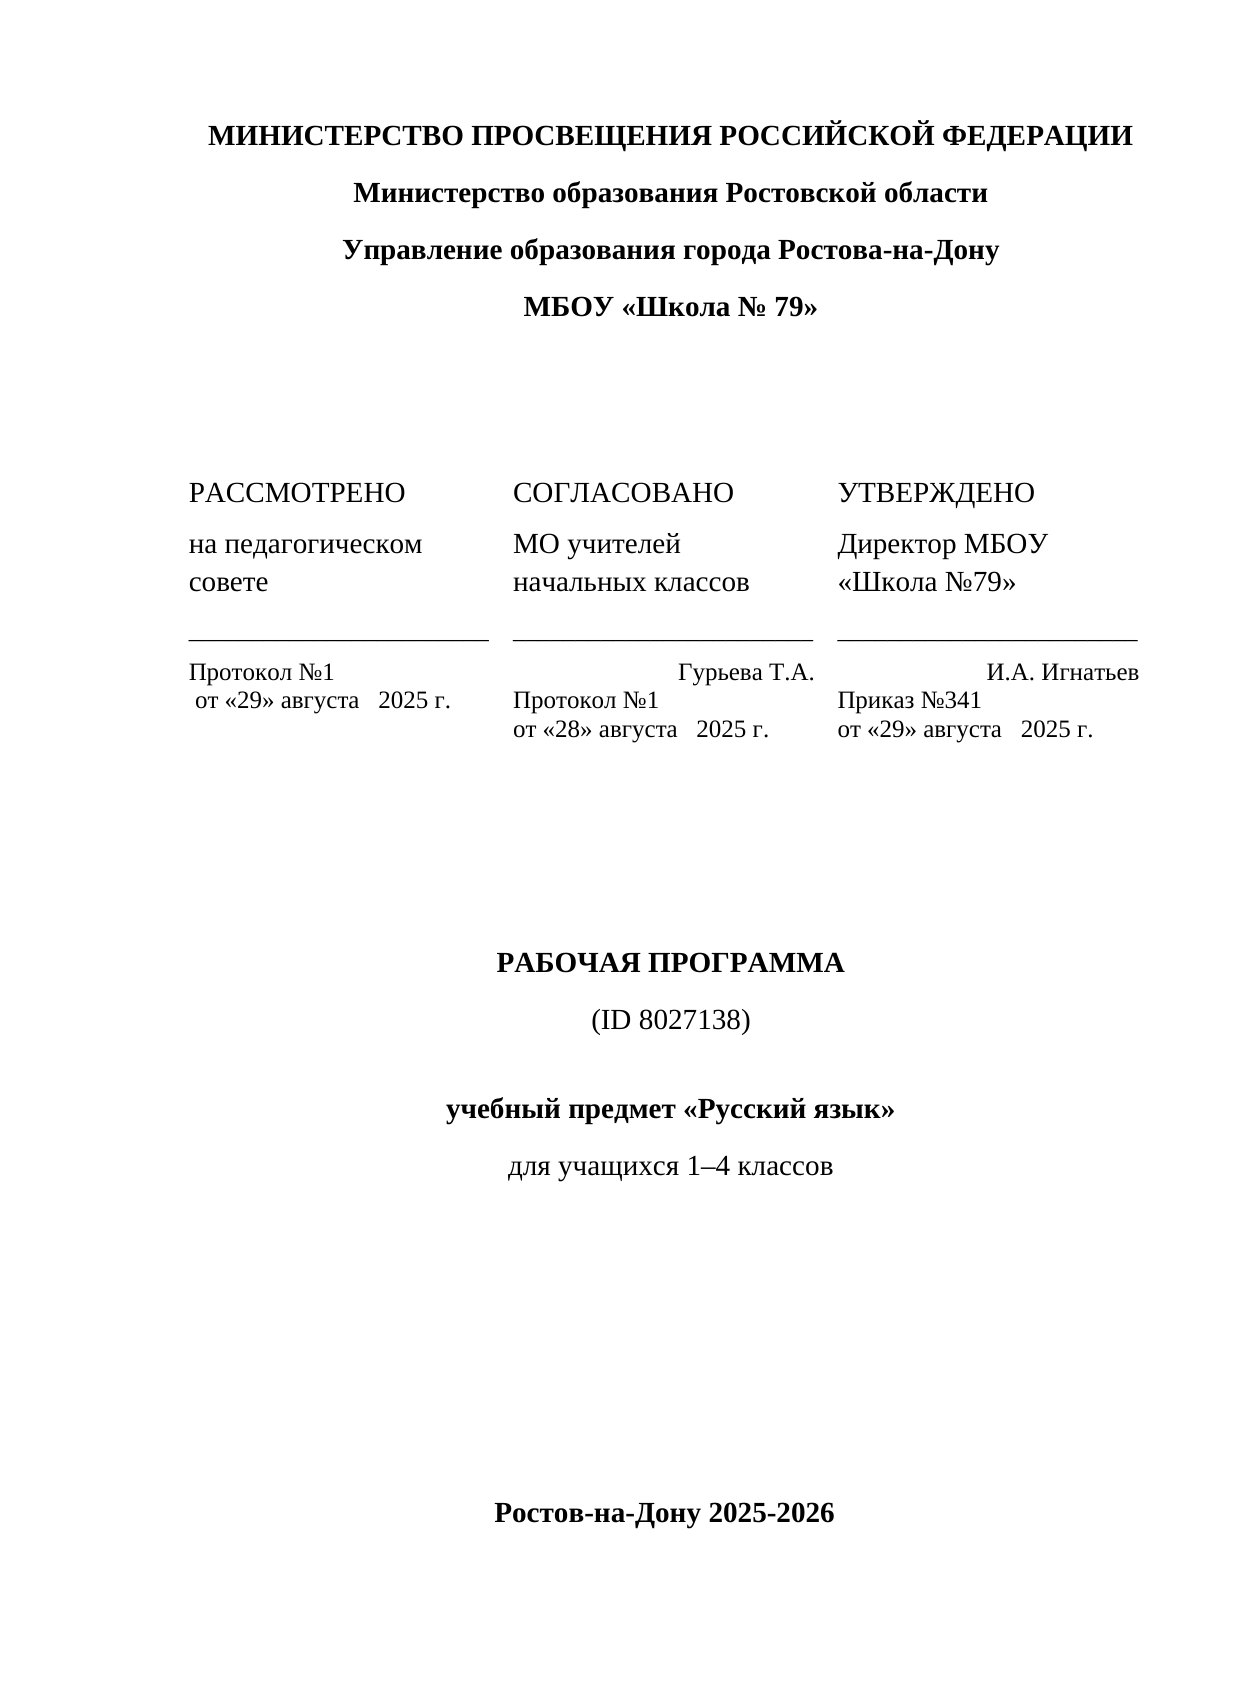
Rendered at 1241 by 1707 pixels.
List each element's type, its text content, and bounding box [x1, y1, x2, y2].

text (ID 8027138) [190, 1002, 1152, 1036]
table_header УТВЕРЖДЕНО Директор МБОУ «Школа №79» ________________________ И.А. Игнатьев Приказ №341 от «29» августа 2025 г. [826, 475, 1151, 784]
table_header РАССМОТРЕНО на педагогическом совете ________________________ Протокол №1 от «29» августа 2025 г. [177, 475, 502, 784]
text МИНИСТЕРСТВО ПРОСВЕЩЕНИЯ РОССИЙСКОЙ ФЕДЕРАЦИИ [190, 118, 1152, 152]
text Ростов-на-Дону 2025-2026 [177, 1495, 1152, 1528]
text РАБОЧАЯ ПРОГРАММА [190, 945, 1152, 979]
table_header СОГЛАСОВАНО МО учителей начальных классов ________________________ Гурьева Т.А. Протокол №1 от «28» августа 2025 г. [502, 475, 826, 784]
text для учащихся 1–4 классов [190, 1148, 1152, 1182]
text МБОУ «Школа № 79» [190, 289, 1152, 323]
text Управление образования города Ростова-на-Дону [190, 232, 1152, 266]
text Министерство образования Ростовской области [190, 175, 1152, 209]
text учебный предмет «Русский язык» [190, 1091, 1152, 1125]
